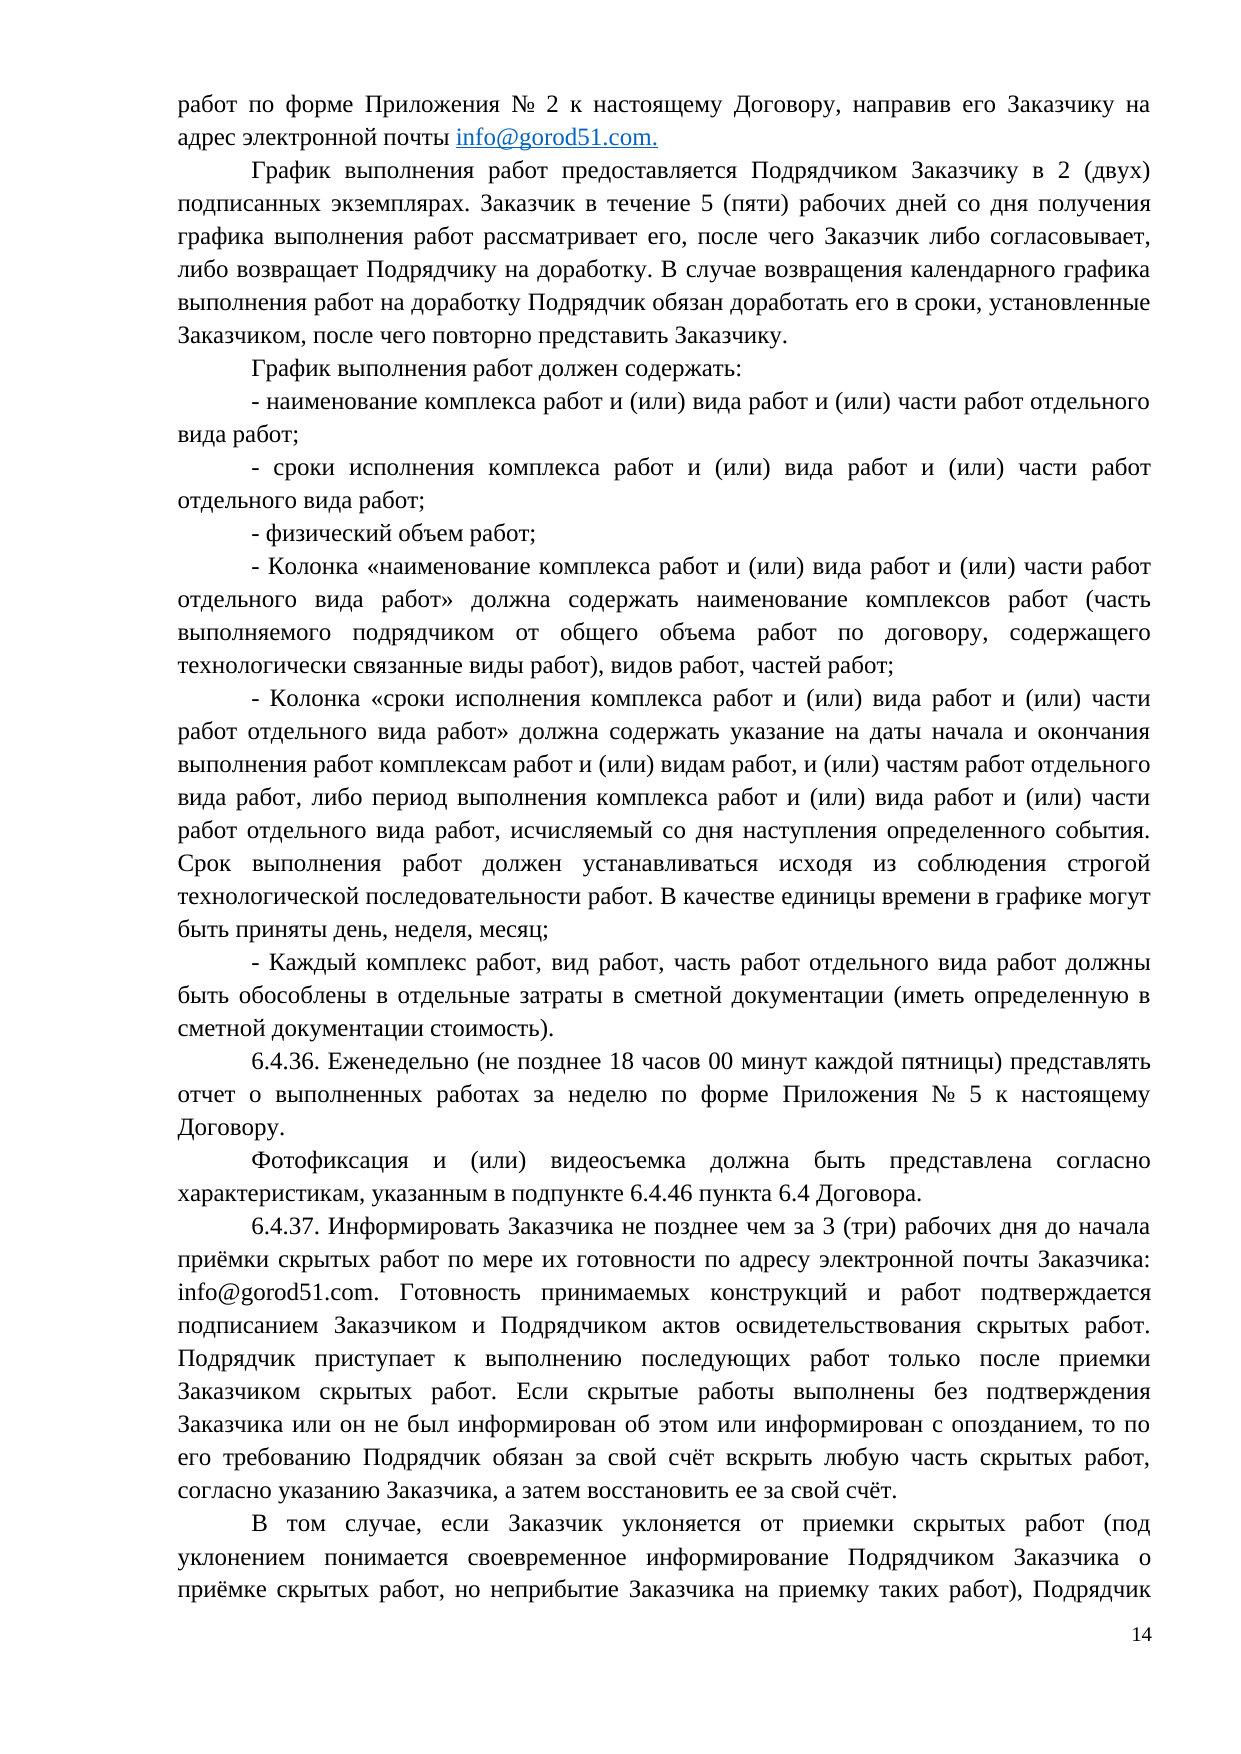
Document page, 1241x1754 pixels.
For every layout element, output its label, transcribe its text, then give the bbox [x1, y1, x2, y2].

text - Колонка «наименование комплекса работ и (или) вида работ и (или) части работ отдельного вида работ» должна содержать наименование комплексов работ (часть выполняемого подрядчиком от общего объема работ по договору, содержащего технологически связанные виды работ), видов работ, частей работ; [177, 551, 1152, 679]
text График выполнения работ должен содержать: [177, 353, 1152, 382]
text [177, 89, 1152, 150]
text 6.4.37. Информировать Заказчика не позднее чем за 3 (три) рабочих дня до начала приёмки скрытых работ по мере их готовности по адресу электронной почты Заказчика: info@gorod51.com. Готовность принимаемых конструкций и работ подтверждается подписанием Заказчиком и Подрядчиком актов освидетельствования скрытых работ. Подрядчик приступает к выполнению последующих работ только после приемки Заказчиком скрытых работ. Если скрытые работы выполнены без подтверждения Заказчика или он не был информирован об этом или информирован с опозданием, то по его требованию Подрядчик обязан за свой счёт вскрыть любую часть скрытых работ, согласно указанию Заказчика, а затем восстановить ее за свой счёт. [177, 1211, 1152, 1504]
text График выполнения работ предоставляется Подрядчиком Заказчику в 2 (двух) подписанных экземплярах. Заказчик в течение 5 (пяти) рабочих дней со дня получения графика выполнения работ рассматривает его, после чего Заказчик либо согласовывает, либо возвращает Подрядчику на доработку. В случае возвращения календарного графика выполнения работ на доработку Подрядчик обязан доработать его в сроки, установленные Заказчиком, после чего повторно представить Заказчику. [177, 155, 1152, 348]
text - наименование комплекса работ и (или) вида работ и (или) части работ отдельного вида работ; [177, 386, 1152, 448]
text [177, 1508, 1152, 1603]
text Фотофиксация и (или) видеосъемка должна быть представлена согласно характеристикам, указанным в подпункте 6.4.46 пункта 6.4 Договора. [177, 1145, 1152, 1207]
text 6.4.36. Еженедельно (не позднее 18 часов 00 минут каждой пятницы) представлять отчет о выполненных работах за неделю по форме Приложения № 5 к настоящему Договору. [177, 1046, 1152, 1141]
text - физический объем работ; [177, 518, 1152, 547]
text - сроки исполнения комплекса работ и (или) вида работ и (или) части работ отдельного вида работ; [177, 452, 1152, 514]
text - Каждый комплекс работ, вид работ, часть работ отдельного вида работ должны быть обособлены в отдельные затраты в сметной документации (иметь определенную в сметной документации стоимость). [177, 947, 1152, 1042]
text - Колонка «сроки исполнения комплекса работ и (или) вида работ и (или) части работ отдельного вида работ» должна содержать указание на даты начала и окончания выполнения работ комплексам работ и (или) видам работ, и (или) частям работ отдельного вида работ, либо период выполнения комплекса работ и (или) вида работ и (или) части работ отдельного вида работ, исчисляемый со дня наступления определенного события. Срок выполнения работ должен устанавливаться исходя из соблюдения строгой технологической последовательности работ. В качестве единицы времени в графике могут быть приняты день, неделя, месяц; [177, 683, 1152, 943]
